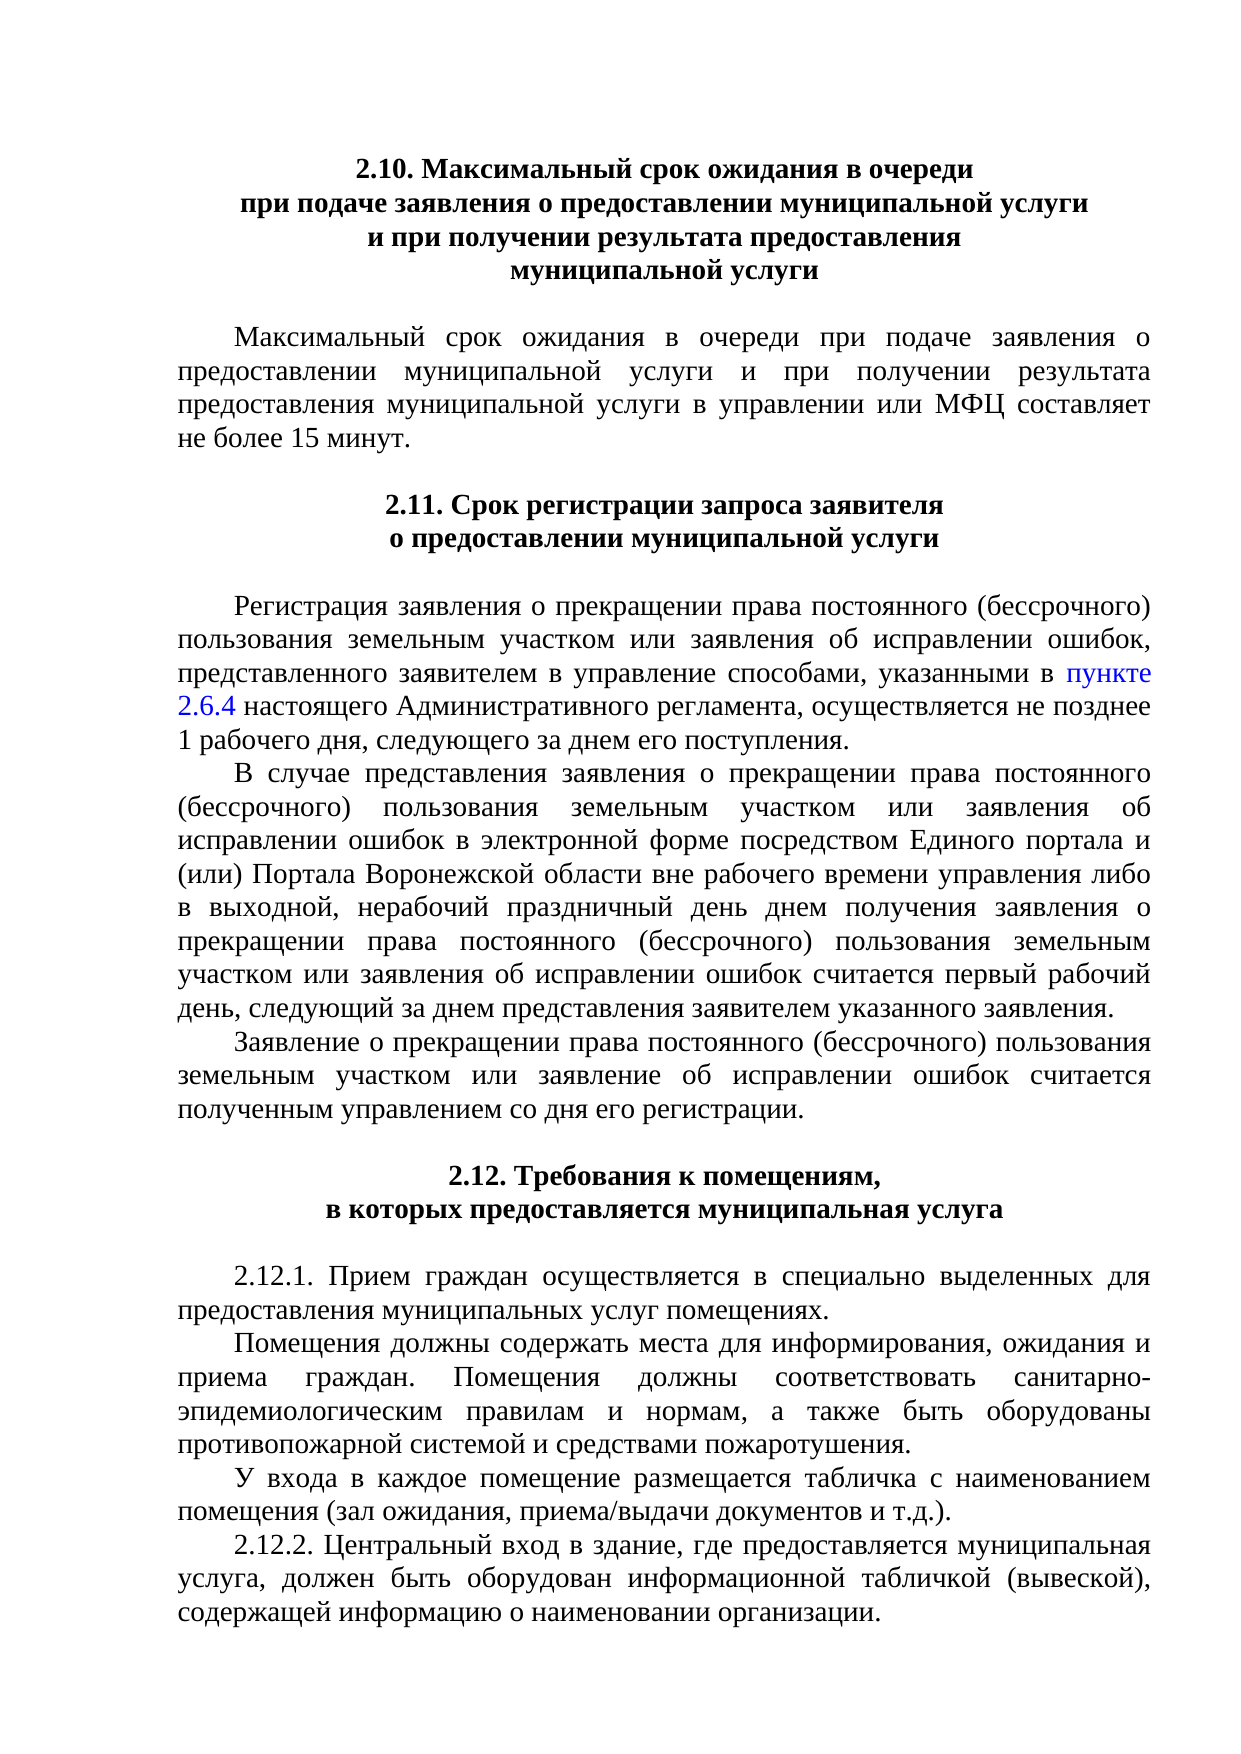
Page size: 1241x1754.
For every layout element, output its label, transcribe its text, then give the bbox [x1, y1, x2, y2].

text В случае представления заявления о прекращении права постоянного (бессрочного) пользования земельным участком или заявления об исправлении ошибок в электронной форме посредством Единого портала и (или) Портала Воронежской области вне рабочего времени управления либо в выходной, нерабочий праздничный день днем получения заявления о прекращении права постоянного (бессрочного) пользования земельным участком или заявления об исправлении ошибок считается первый рабочий день, следующий за днем представления заявителем указанного заявления. [177, 755, 1152, 1024]
title муниципальной услуги [177, 252, 1152, 286]
text Заявление о прекращении права постоянного (бессрочного) пользования земельным участком или заявление об исправлении ошибок считается полученным управлением со дня его регистрации. [177, 1024, 1152, 1124]
text У входа в каждое помещение размещается табличка с наименованием помещения (зал ожидания, приема/выдачи документов и т.д.). [177, 1460, 1152, 1527]
text 2.12.1. Прием граждан осуществляется в специально выделенных для предоставления муниципальных услуг помещениях. [177, 1258, 1152, 1326]
title 2.11. Срок регистрации запроса заявителя [177, 487, 1152, 521]
text 2.12.2. Центральный вход в здание, где предоставляется муниципальная услуга, должен быть оборудован информационной табличкой (вывеской), содержащей информацию о наименовании организации. [177, 1527, 1152, 1627]
text Регистрация заявления о прекращении права постоянного (бессрочного) пользования земельным участком или заявления об исправлении ошибок, представленного заявителем в управление способами, указанными в пункте 2.6.4 настоящего Административного регламента, осуществляется не позднее 1 рабочего дня, следующего за днем его поступления. [177, 588, 1152, 755]
title и при получении результата предоставления [177, 219, 1152, 252]
title 2.10. Максимальный срок ожидания в очереди [177, 152, 1152, 185]
text Максимальный срок ожидания в очереди при подаче заявления о предоставлении муниципальной услуги и при получении результата предоставления муниципальной услуги в управлении или МФЦ составляет не более 15 минут. [177, 319, 1152, 453]
title 2.12. Требования к помещениям, [177, 1158, 1152, 1191]
title в которых предоставляется муниципальная услуга [177, 1191, 1152, 1225]
text Помещения должны содержать места для информирования, ожидания и приема граждан. Помещения должны соответствовать санитарно-эпидемиологическим правилам и нормам, а также быть оборудованы противопожарной системой и средствами пожаротушения. [177, 1326, 1152, 1460]
title при подаче заявления о предоставлении муниципальной услуги [177, 185, 1152, 219]
title о предоставлении муниципальной услуги [177, 521, 1152, 554]
